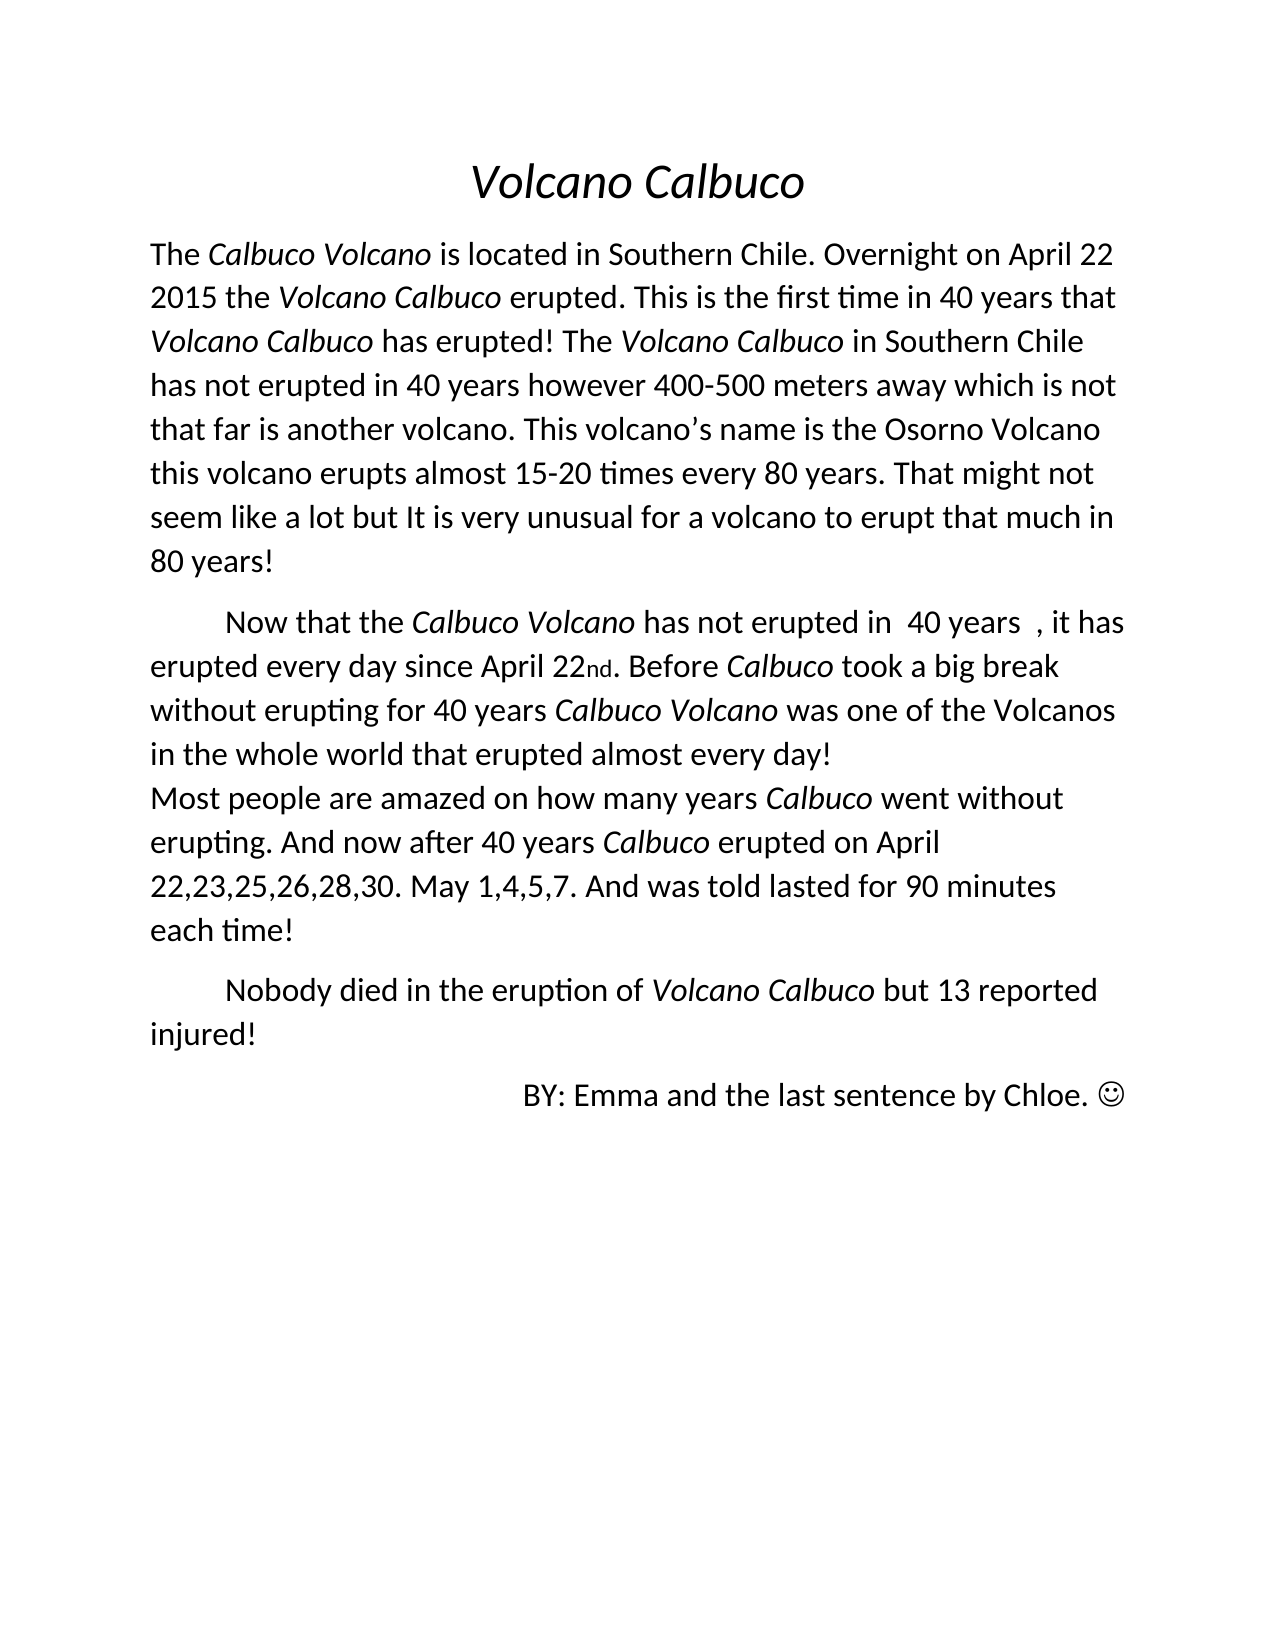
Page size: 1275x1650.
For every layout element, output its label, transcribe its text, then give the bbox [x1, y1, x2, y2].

text Volcano Calbuco [150, 150, 1125, 211]
text The Calbuco Volcano is located in Southern Chile. Overnight on April 22 2015 the Volcano Calbuco erupted. This is the first time in 40 years that Volcano Calbuco has erupted! The Volcano Calbuco in Southern Chile has not erupted in 40 years however 400-500 meters away which is not that far is another volcano. This volcano’s name is the Osorno Volcano this volcano erupts almost 15-20 times every 80 years. That might not seem like a lot but It is very unusual for a volcano to erupt that much in 80 years! [150, 232, 1125, 581]
text Nobody died in the eruption of Volcano Calbuco but 13 reported injured! [150, 969, 1125, 1054]
text Now that the Calbuco Volcano has not erupted in 40 years , it has erupted every day since April 22nd. Before Calbuco took a big break without erupting for 40 years Calbuco Volcano was one of the Volcanos in the whole world that erupted almost every day! Most people are amazed on how many years Calbuco went without erupting. And now after 40 years Calbuco erupted on April 22,23,25,26,28,30. May 1,4,5,7. And was told lasted for 90 minutes each time! [150, 601, 1125, 949]
text BY: Emma and the last sentence by Chloe. [150, 1074, 1125, 1114]
